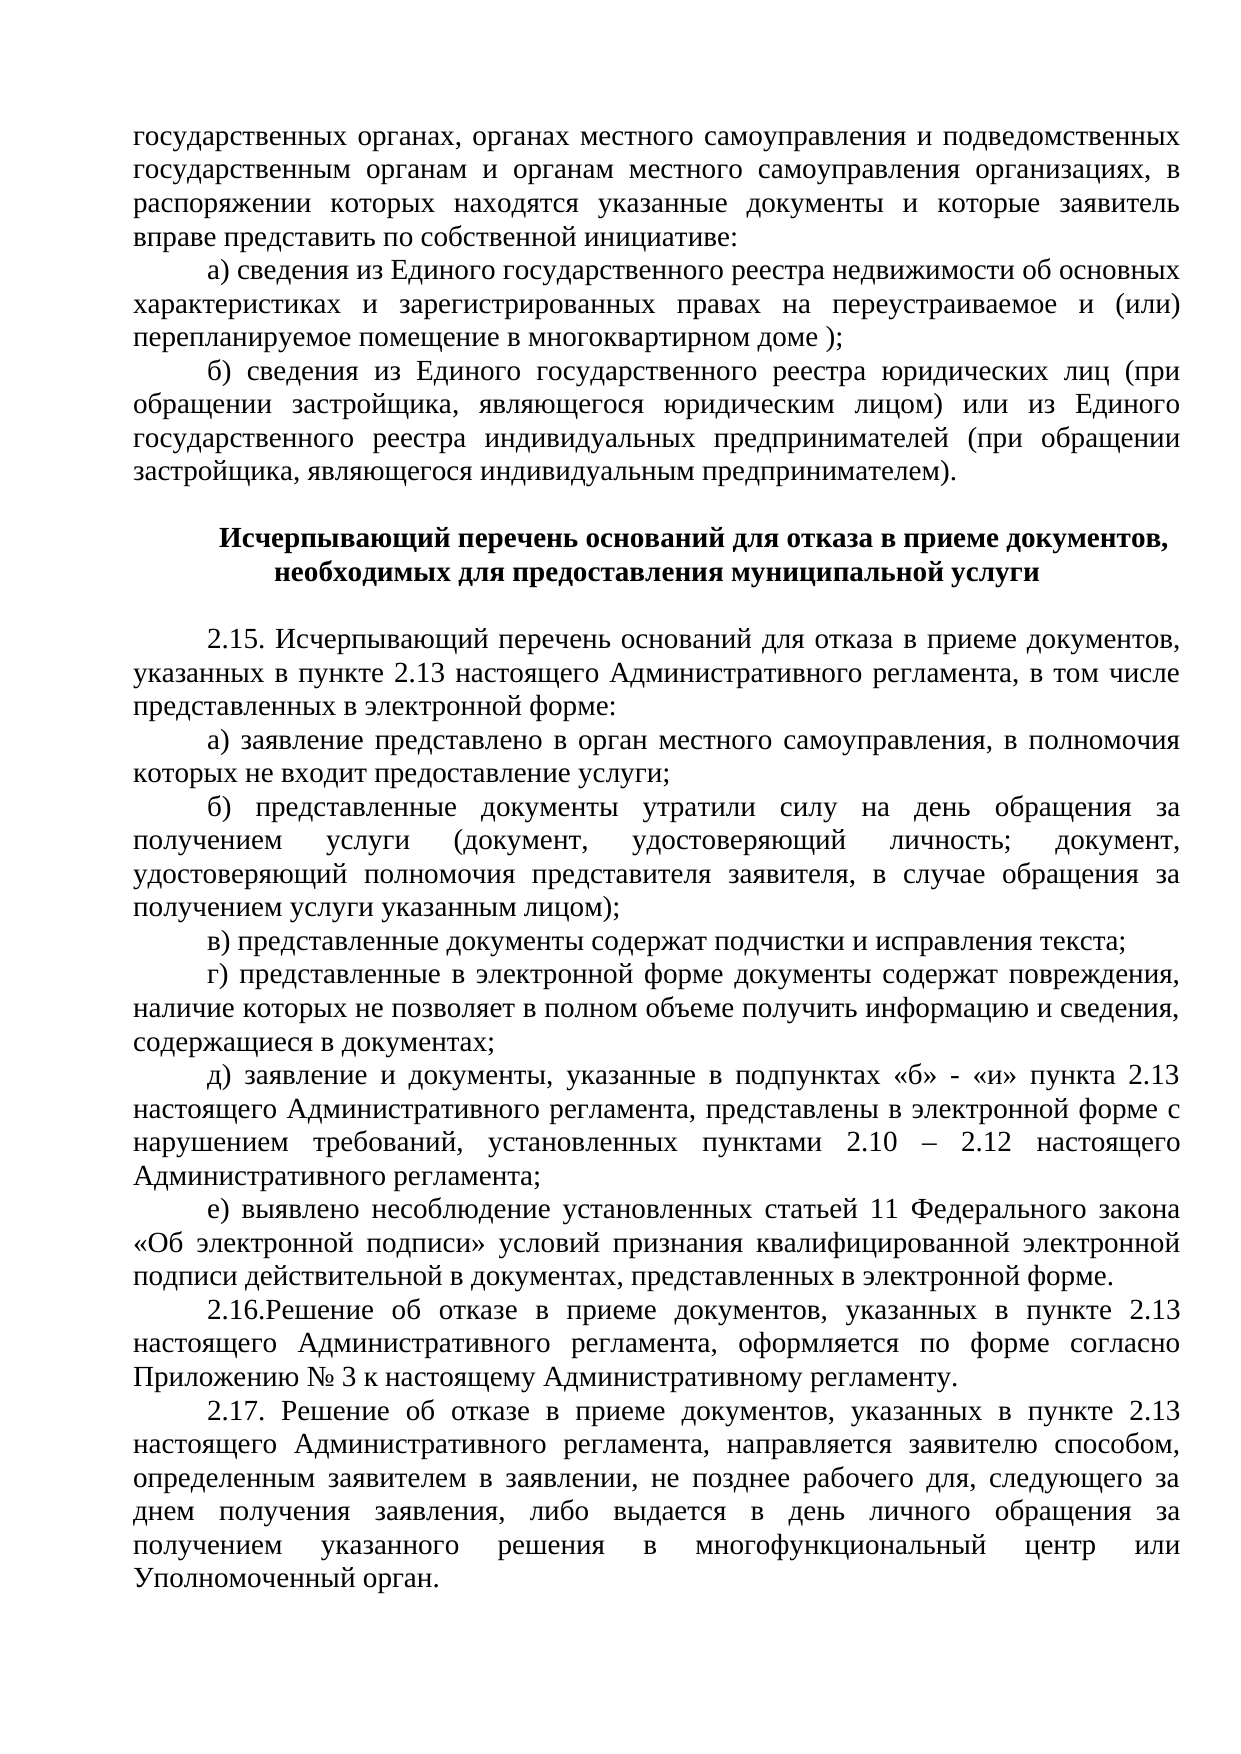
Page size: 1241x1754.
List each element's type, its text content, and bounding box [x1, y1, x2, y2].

text г) представленные в электронной форме документы содержат повреждения, наличие которых не позволяет в полном объеме получить информацию и сведения, содержащиеся в документах; [133, 957, 1181, 1057]
text в) представленные документы содержат подчистки и исправления текста; [133, 923, 1181, 957]
text 2.15. Исчерпывающий перечень оснований для отказа в приеме документов, указанных в пункте 2.13 настоящего Административного регламента, в том числе представленных в электронной форме: [133, 621, 1181, 722]
text а) сведения из Единого государственного реестра недвижимости об основных характеристиках и зарегистрированных правах на переустраиваемое и (или) перепланируемое помещение в многоквартирном доме ); [133, 252, 1181, 353]
text 2.16.Решение об отказе в приеме документов, указанных в пункте 2.13 настоящего Административного регламента, оформляется по форме согласно Приложению № 3 к настоящему Административному регламенту. [133, 1292, 1181, 1393]
text 2.17. Решение об отказе в приеме документов, указанных в пункте 2.13 настоящего Административного регламента, направляется заявителю способом, определенным заявителем в заявлении, не позднее рабочего для, следующего за днем получения заявления, либо выдается в день личного обращения за получением указанного решения в многофункциональный центр или Уполномоченный орган. [133, 1393, 1181, 1594]
text е) выявлено несоблюдение установленных статьей 11 Федерального закона «Об электронной подписи» условий признания квалифицированной электронной подписи действительной в документах, представленных в электронной форме. [133, 1191, 1181, 1292]
text а) заявление представлено в орган местного самоуправления, в полномочия которых не входит предоставление услуги; [133, 722, 1181, 789]
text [133, 118, 1181, 252]
text д) заявление и документы, указанные в подпунктах «б» - «и» пункта 2.13 настоящего Административного регламента, представлены в электронной форме с нарушением требований, установленных пунктами 2.10 – 2.12 настоящего Административного регламента; [133, 1057, 1181, 1191]
text Исчерпывающий перечень оснований для отказа в приеме документов, необходимых для предоставления муниципальной услуги [133, 521, 1181, 588]
text б) представленные документы утратили силу на день обращения за получением услуги (документ, удостоверяющий личность; документ, удостоверяющий полномочия представителя заявителя, в случае обращения за получением услуги указанным лицом); [133, 789, 1181, 923]
text б) сведения из Единого государственного реестра юридических лиц (при обращении застройщика, являющегося юридическим лицом) или из Единого государственного реестра индивидуальных предпринимателей (при обращении застройщика, являющегося индивидуальным предпринимателем). [133, 353, 1181, 487]
